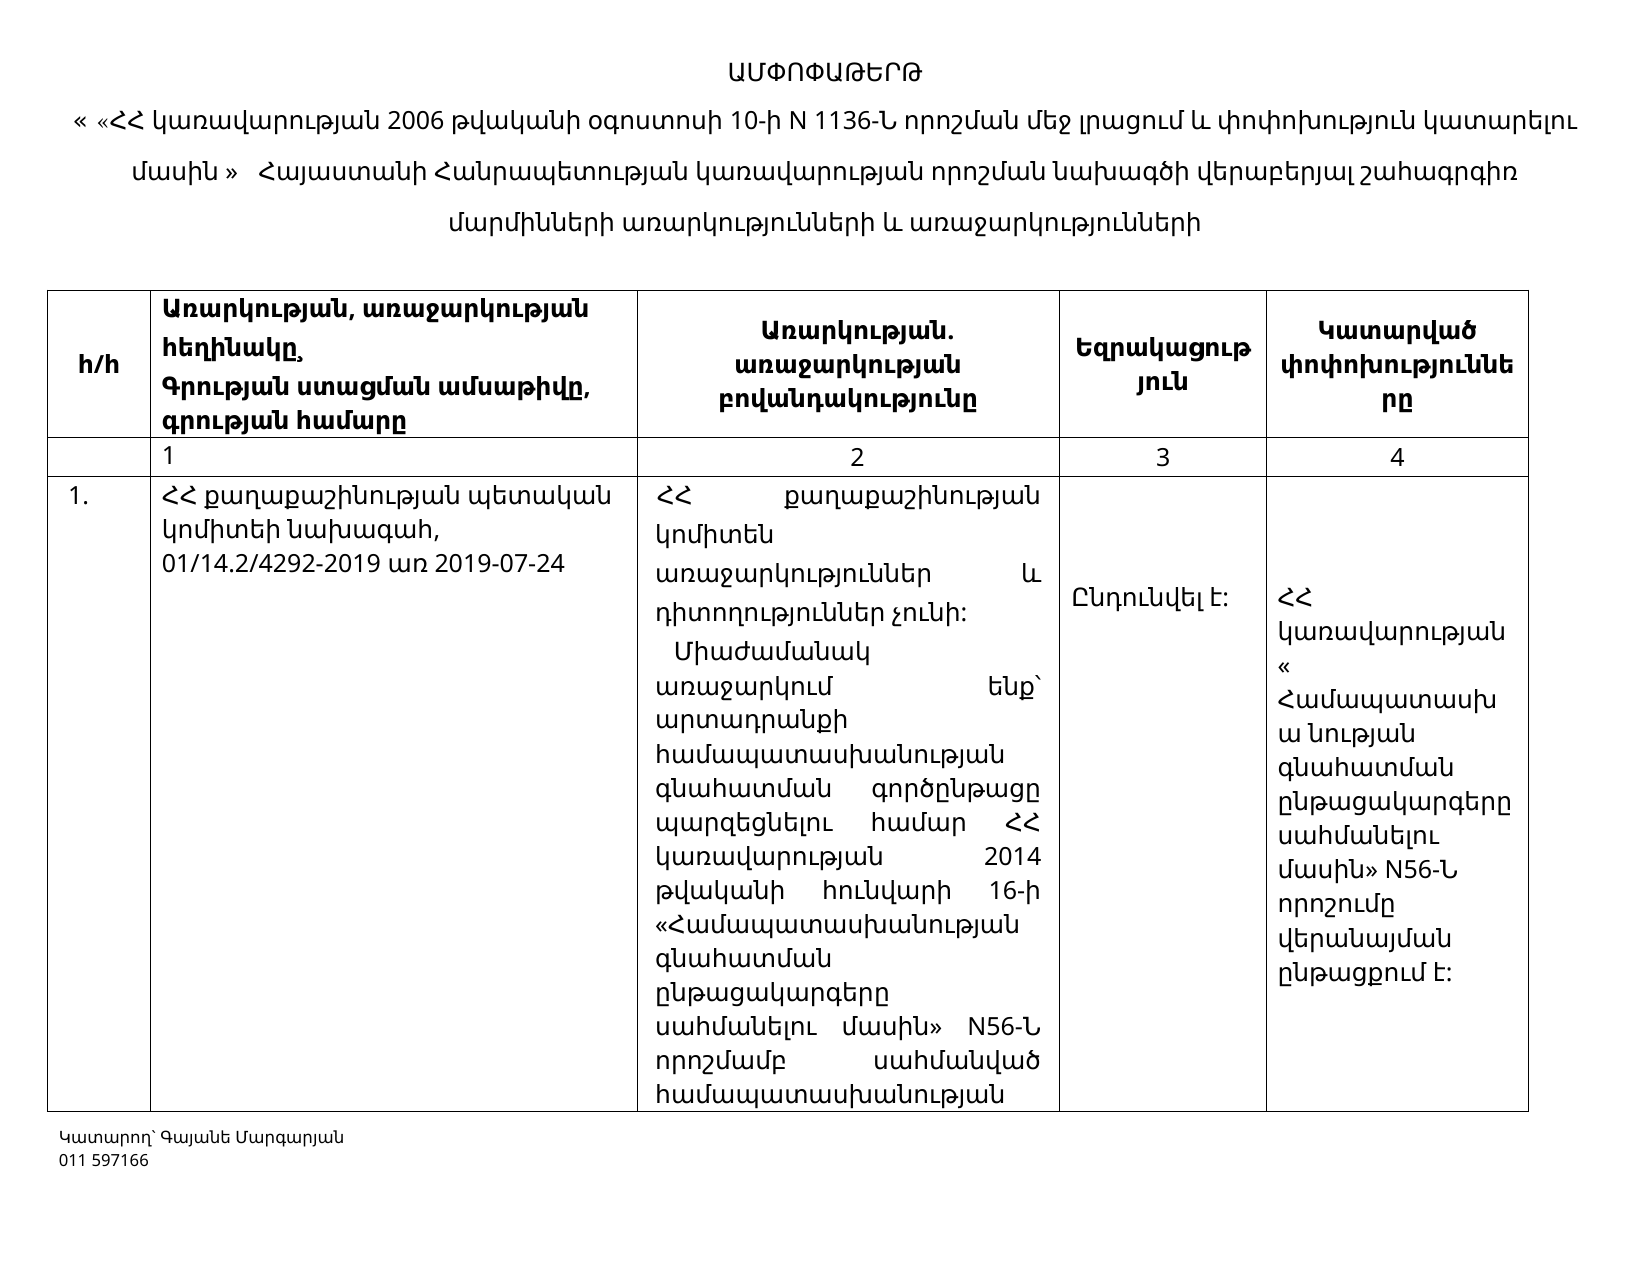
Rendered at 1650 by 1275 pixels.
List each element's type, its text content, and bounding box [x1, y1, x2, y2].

table_header Եզրակացություն [1060, 291, 1266, 437]
text ԱՄՓՈՓԱԹԵՐԹ [58, 58, 1591, 88]
table_header Առարկության. առաջարկության բովանդակությունը [638, 291, 1059, 437]
text « ՀՀ կառավարության 2006 թվականի օգոստոսի 10-ի N 1136-Ն որոշման մեջ լրացում և փոփոխություն կատարելու մասին » Հայաստանի Հանրապետության կառավարության որոշման նախագծի վերաբերյալ շահագրգիռ մարմինների առարկությունների և առաջարկությունների [58, 102, 1591, 238]
table_cell Ընդունվել է: [1060, 477, 1266, 1111]
table_cell 1 [151, 438, 637, 476]
table_cell 2 [638, 438, 1059, 476]
table_cell 4 [1267, 438, 1528, 476]
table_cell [151, 477, 637, 1111]
table_cell 3 [1060, 438, 1266, 476]
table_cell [1267, 477, 1528, 1111]
table_header Կատարված փոփոխությունները [1267, 291, 1528, 437]
table_cell [48, 477, 150, 1111]
table_header հ/հ [48, 291, 150, 437]
table_cell [48, 438, 150, 476]
table_header Առարկության, առաջարկության հեղինակը¸ Գրության ստացման ամսաթիվը, գրության համարը [151, 291, 637, 437]
